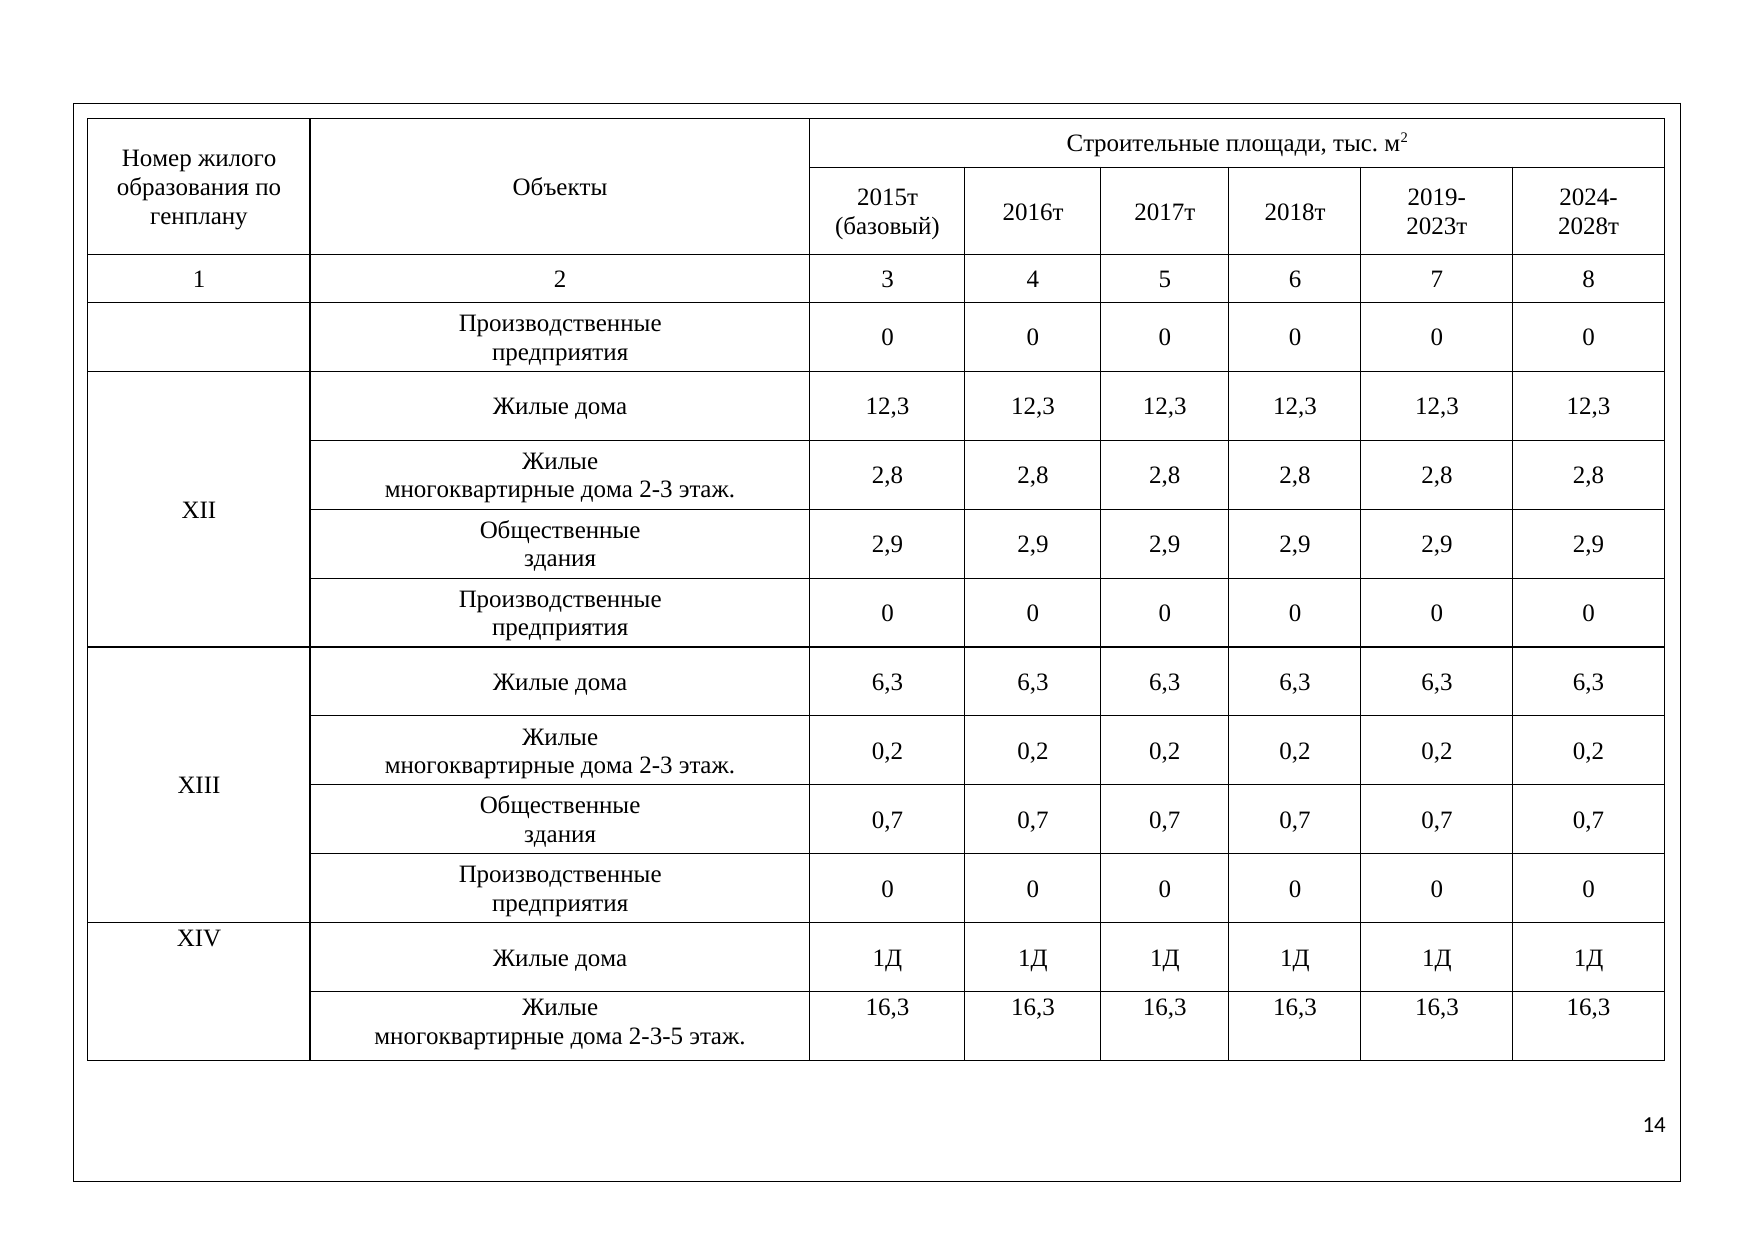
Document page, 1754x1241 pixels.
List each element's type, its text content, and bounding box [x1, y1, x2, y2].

table_cell XII [88, 372, 309, 646]
table_header Строительные площади, тыс. м2 [810, 119, 1664, 167]
table_cell 0 [1513, 854, 1664, 922]
table_cell 12,3 [1229, 372, 1360, 439]
table_cell 12,3 [965, 372, 1100, 439]
table_cell 2,9 [810, 510, 964, 577]
table_cell 6,3 [810, 648, 964, 715]
table_cell 0,2 [1361, 716, 1512, 784]
table_cell 2 [311, 255, 809, 302]
table_cell 0,2 [1229, 716, 1360, 784]
table_cell 16,3 [1361, 992, 1512, 1060]
table_cell 1Д [1513, 923, 1664, 991]
table_cell 2016т [965, 168, 1100, 254]
table_cell 4 [965, 255, 1100, 302]
table_cell 2,9 [1361, 510, 1512, 577]
table_cell 2015т (базовый) [810, 168, 964, 254]
table_cell 2,8 [1229, 441, 1360, 508]
table_cell 0 [965, 303, 1100, 371]
table_cell 2017т [1101, 168, 1228, 254]
table_cell 6,3 [1361, 648, 1512, 715]
table_cell 0 [1361, 854, 1512, 922]
table_cell 2,8 [965, 441, 1100, 508]
table_cell 6,3 [1101, 648, 1228, 715]
table_cell 0 [810, 303, 964, 371]
table_cell 12,3 [1513, 372, 1664, 439]
table_cell 0 [1101, 303, 1228, 371]
table_cell 0 [1361, 579, 1512, 646]
table_cell Производственные предприятия [311, 854, 809, 922]
table_cell 12,3 [1101, 372, 1228, 439]
table_cell 2,8 [810, 441, 964, 508]
table_cell 0 [1229, 854, 1360, 922]
table_cell 0,7 [1229, 785, 1360, 853]
table_cell Жилые дома [311, 923, 809, 991]
table_cell 2,8 [1513, 441, 1664, 508]
table_cell 2,9 [1513, 510, 1664, 577]
table_cell 16,3 [1513, 992, 1664, 1060]
table_cell 1Д [965, 923, 1100, 991]
table_cell 1 [88, 255, 309, 302]
table_cell 0 [1229, 303, 1360, 371]
table_cell 5 [1101, 255, 1228, 302]
table_cell 2018т [1229, 168, 1360, 254]
table_cell 1Д [1229, 923, 1360, 991]
table_cell Жилые дома [311, 372, 809, 439]
table_cell XIII [88, 648, 309, 922]
table_header Номер жилого образования по генплану [88, 119, 309, 254]
table_cell 0,2 [810, 716, 964, 784]
table_cell 2,8 [1101, 441, 1228, 508]
table_cell 1Д [810, 923, 964, 991]
table_cell 0 [1101, 579, 1228, 646]
table_cell Общественные здания [311, 785, 809, 853]
table_cell 0 [1513, 579, 1664, 646]
table_cell Жилые дома [311, 648, 809, 715]
table_cell 2,9 [965, 510, 1100, 577]
table_cell 0 [1361, 303, 1512, 371]
table_cell 0 [965, 579, 1100, 646]
table_cell 2,8 [1361, 441, 1512, 508]
table_cell 7 [1361, 255, 1512, 302]
table_cell 0,7 [1101, 785, 1228, 853]
table_cell 0,7 [1513, 785, 1664, 853]
table_cell 2019- 2023т [1361, 168, 1512, 254]
table_cell 2,9 [1101, 510, 1228, 577]
table_cell Производственные предприятия [311, 303, 809, 371]
table_cell 0,7 [1361, 785, 1512, 853]
table_header Объекты [311, 119, 809, 254]
table_cell 6 [1229, 255, 1360, 302]
table_cell 0,2 [1101, 716, 1228, 784]
table_cell 2024- 2028т [1513, 168, 1664, 254]
table_cell Жилые многоквартирные дома 2-3 этаж. [311, 716, 809, 784]
table_cell Жилые многоквартирные дома 2-3 этаж. [311, 441, 809, 508]
table_cell 6,3 [1513, 648, 1664, 715]
table_cell 12,3 [1361, 372, 1512, 439]
table_cell 0 [965, 854, 1100, 922]
table_cell 1Д [1101, 923, 1228, 991]
table_cell 0 [1513, 303, 1664, 371]
table_cell 6,3 [1229, 648, 1360, 715]
table_cell 1Д [1361, 923, 1512, 991]
table_cell 0 [810, 854, 964, 922]
table_cell 3 [810, 255, 964, 302]
table_cell Общественные здания [311, 510, 809, 577]
table_cell 16,3 [1101, 992, 1228, 1060]
table_cell 16,3 [1229, 992, 1360, 1060]
table_cell 0,2 [965, 716, 1100, 784]
table_cell 8 [1513, 255, 1664, 302]
table_cell 0 [1229, 579, 1360, 646]
table_cell 0,7 [965, 785, 1100, 853]
table_cell Жилые многоквартирные дома 2-3-5 этаж. [311, 992, 809, 1060]
table_cell 6,3 [965, 648, 1100, 715]
table_cell 12,3 [810, 372, 964, 439]
table_cell 0 [810, 579, 964, 646]
table_cell 16,3 [810, 992, 964, 1060]
table_cell Производственные предприятия [311, 579, 809, 646]
table_cell XIV [88, 923, 309, 1060]
table_cell 0,2 [1513, 716, 1664, 784]
table_cell 0,7 [810, 785, 964, 853]
table_cell 0 [1101, 854, 1228, 922]
table_cell 16,3 [965, 992, 1100, 1060]
table_cell 2,9 [1229, 510, 1360, 577]
